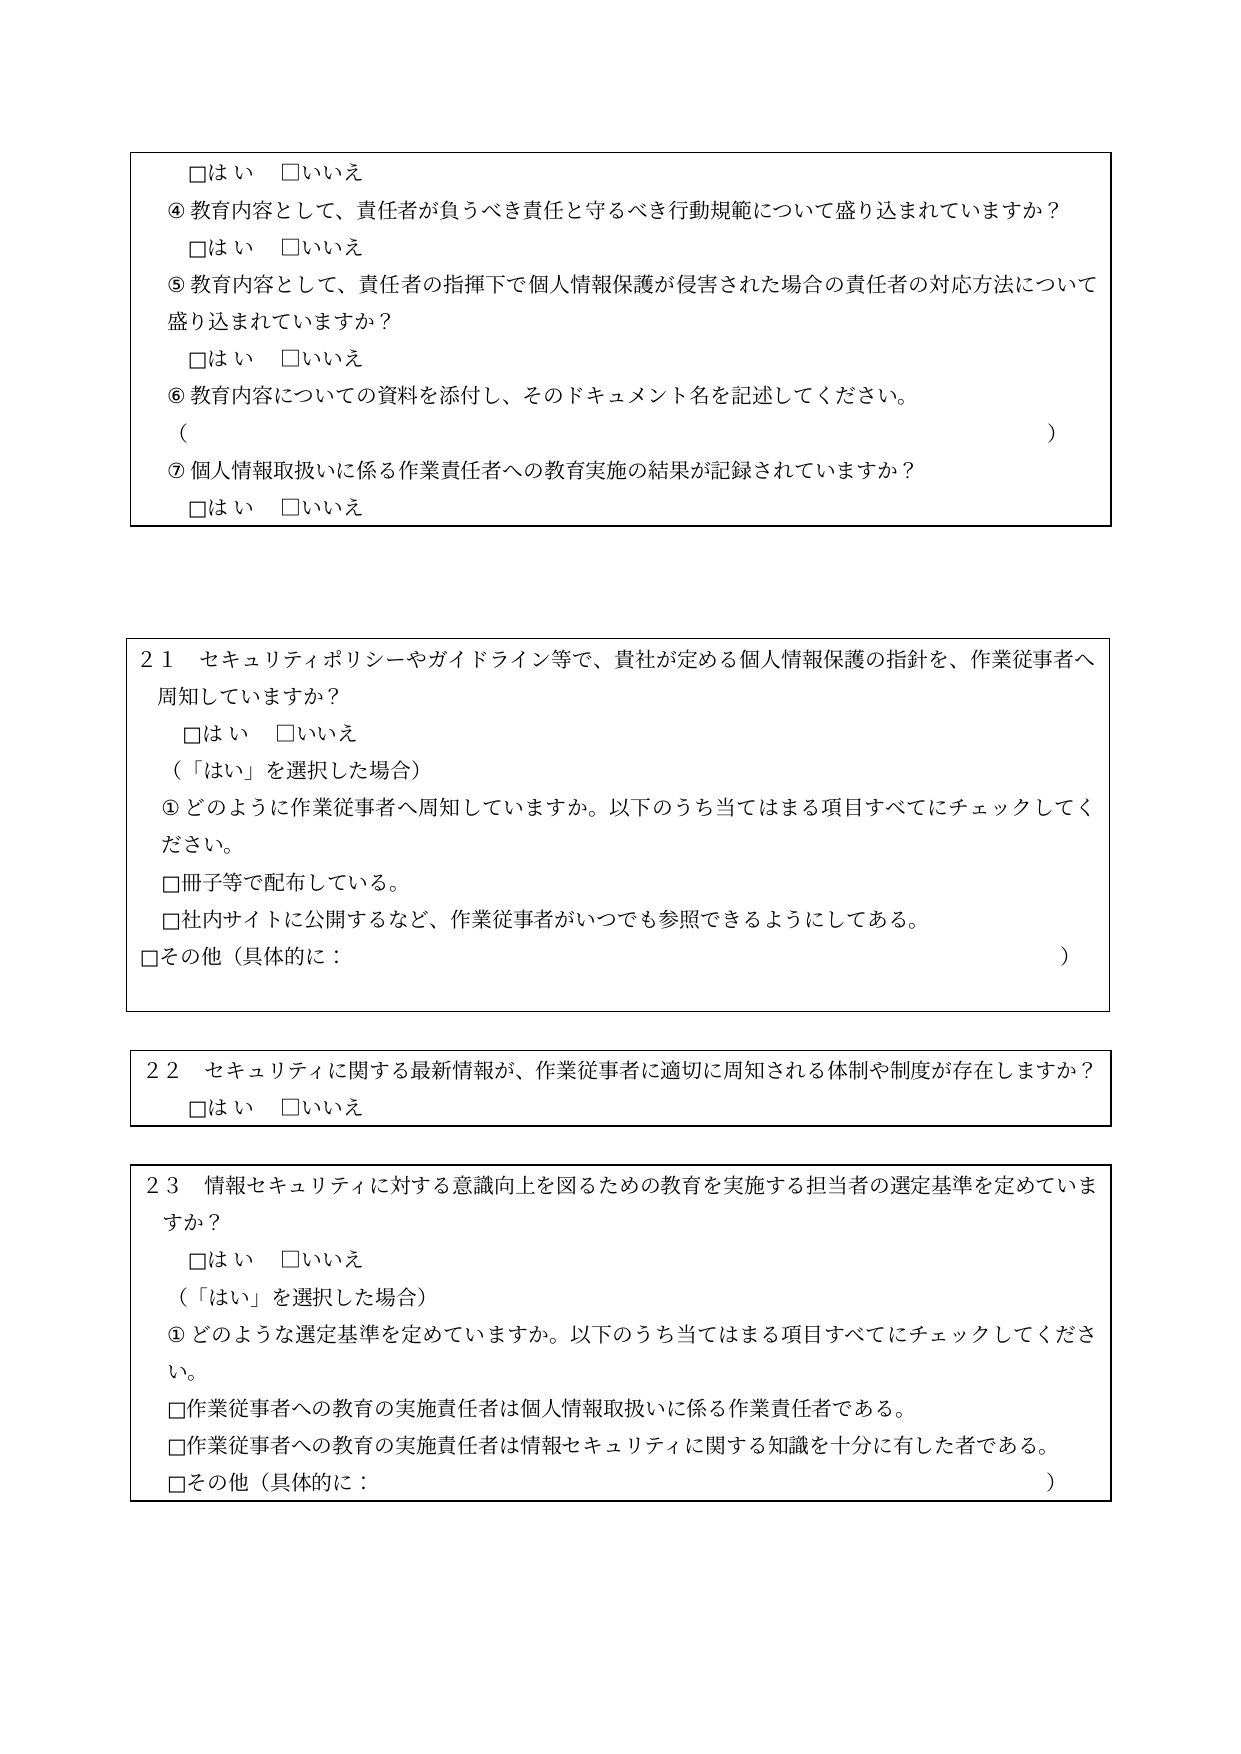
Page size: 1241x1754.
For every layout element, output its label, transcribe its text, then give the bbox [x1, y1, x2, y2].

table_header ２３ 情報セキュリティに対する意識向上を図るための教育を実施する担当者の選定基準を定めていますか？ □は い □いいえ （「はい」を選択した場合） ①どのような選定基準を定めていますか。以下のうち当てはまる項目すべてにチェックしてください。 □作業従事者への教育の実施責任者は個人情報取扱いに係る作業責任者である。 □作業従事者への教育の実施責任者は情報セキュリティに関する知識を十分に有した者である。 □その他（具体的に： ） [131, 1166, 1110, 1500]
table_header ２２ セキュリティに関する最新情報が、作業従事者に適切に周知される体制や制度が存在しますか？ □は い □いいえ [131, 1051, 1110, 1125]
table_header ２１ セキュリティポリシーやガイドライン等で、貴社が定める個人情報保護の指針を、作業従事者へ周知していますか？ □は い □いいえ （「はい」を選択した場合） ①どのように作業従事者へ周知していますか。以下のうち当てはまる項目すべてにチェックしてください。 □冊子等で配布している。 □社内サイトに公開するなど、作業従事者がいつでも参照できるようにしてある。 □その他（具体的に： ） [127, 639, 1109, 1011]
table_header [131, 153, 1110, 525]
